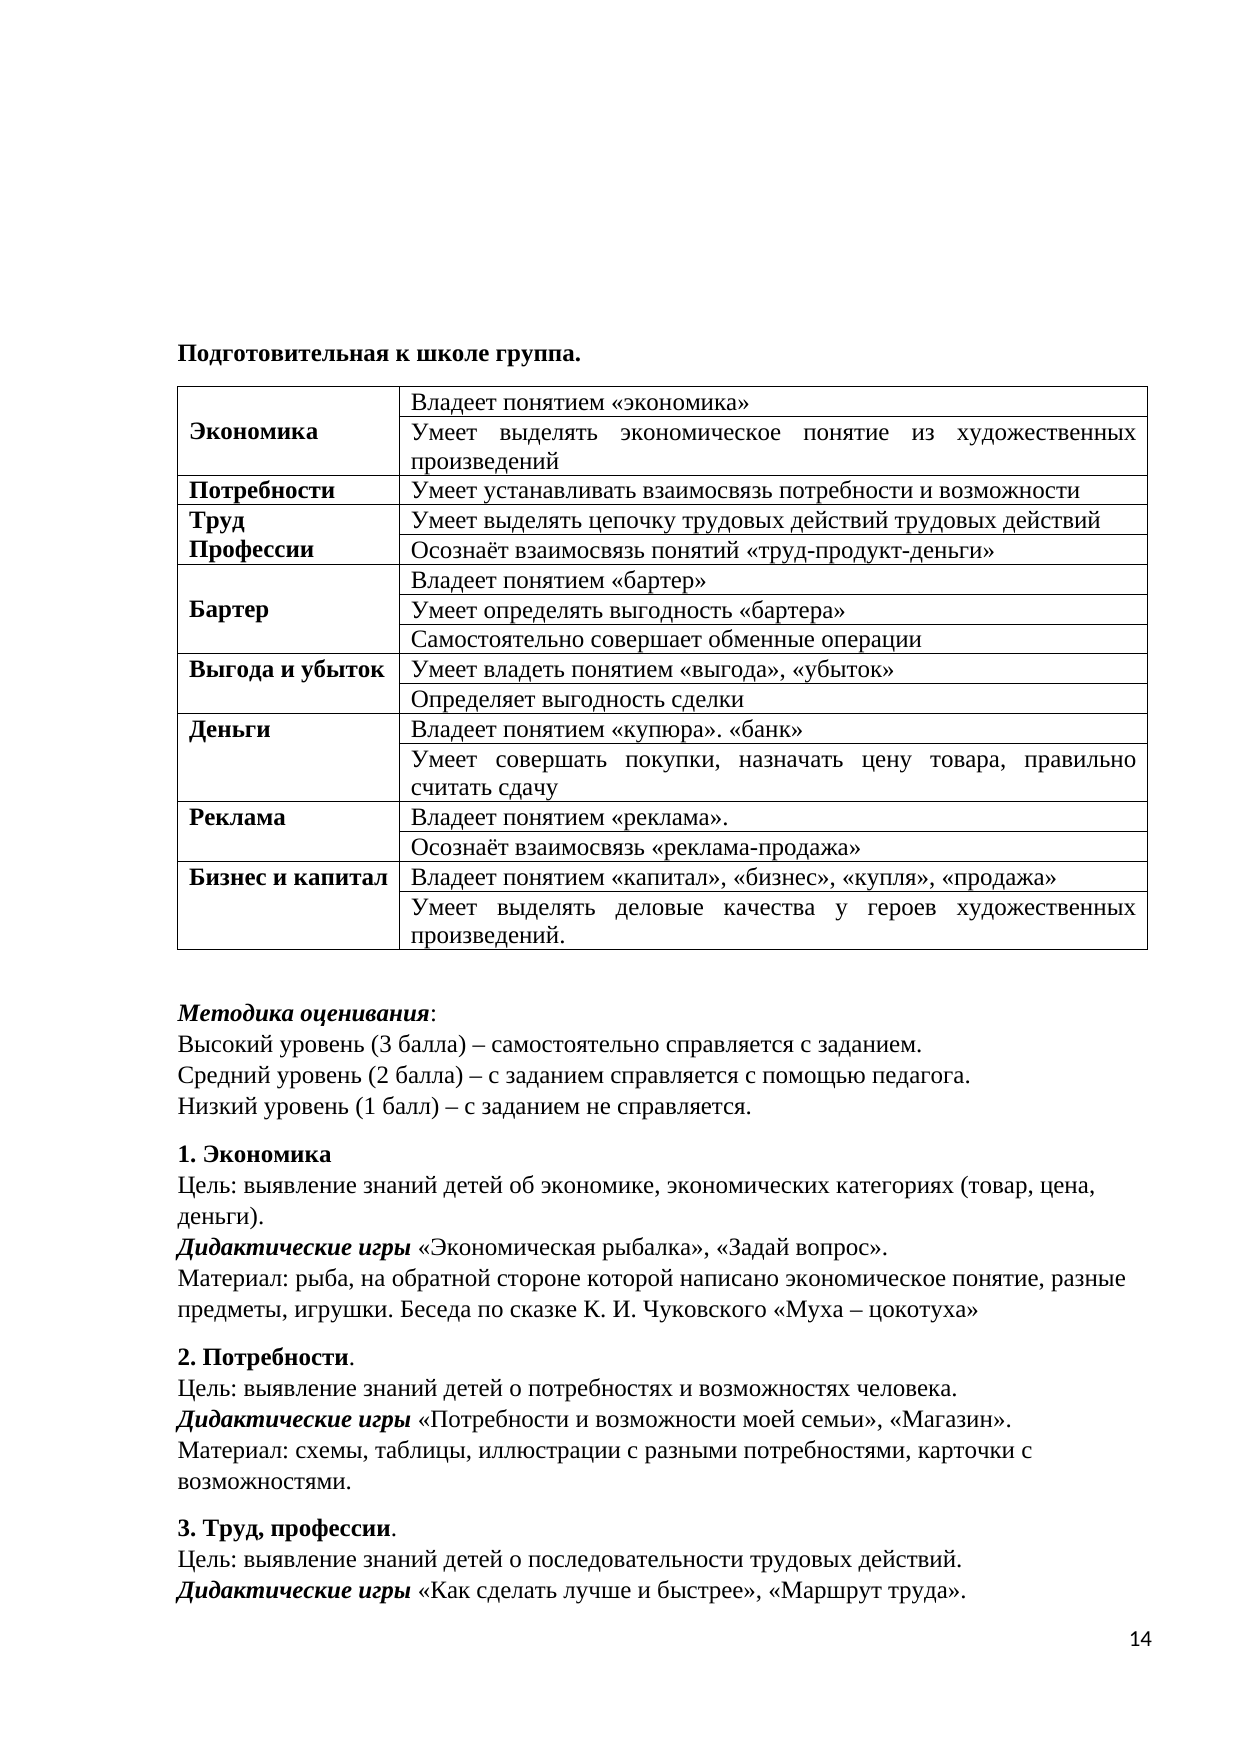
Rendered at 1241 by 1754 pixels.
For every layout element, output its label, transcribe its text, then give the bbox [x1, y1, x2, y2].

table_cell Умеет выделять экономическое понятие из художественных произведений [400, 417, 1147, 474]
table_cell Владеет понятием «реклама». [400, 802, 1147, 831]
table_cell Потребности [178, 476, 399, 504]
table_cell Бизнес и капитал [178, 862, 399, 949]
table_cell Владеет понятием «бартер» [400, 565, 1147, 594]
table_cell Деньги [178, 714, 399, 801]
table_cell Реклама [178, 802, 399, 861]
table_cell Владеет понятием «купюра». «банк» [400, 714, 1147, 743]
table_header Экономика [178, 387, 399, 474]
table_cell Самостоятельно совершает обменные операции [400, 625, 1147, 653]
table_header Владеет понятием «экономика» [400, 387, 1147, 416]
table_cell Труд Профессии [178, 505, 399, 564]
table_cell Умеет выделять цепочку трудовых действий трудовых действий [400, 505, 1147, 534]
table_cell Владеет понятием «капитал», «бизнес», «купля», «продажа» [400, 862, 1147, 891]
table_cell Определяет выгодность сделки [400, 684, 1147, 713]
text 1. Экономика Цель: выявление знаний детей об экономике, экономических категориях (товар, цена, деньги). Дидактические игры «Экономическая рыбалка», «Задай вопрос». Материал: рыба, на обратной стороне которой написано экономическое понятие, разные предметы, игрушки. Беседа по сказке К. И. Чуковского «Муха – цокотуха» [177, 1139, 1152, 1323]
table_cell Умеет определять выгодность «бартера» [400, 595, 1147, 623]
table_cell Осознаёт взаимосвязь «реклама-продажа» [400, 832, 1147, 861]
table_cell Умеет совершать покупки, назначать цену товара, правильно считать сдачу [400, 744, 1147, 801]
table_cell Бартер [178, 565, 399, 653]
text Подготовительная к школе группа. [177, 338, 1152, 367]
table_cell Умеет выделять деловые качества у героев художественных произведений. [400, 892, 1147, 949]
table_cell Умеет устанавливать взаимосвязь потребности и возможности [400, 476, 1147, 504]
table_cell Умеет владеть понятием «выгода», «убыток» [400, 654, 1147, 683]
table_cell Выгода и убыток [178, 654, 399, 713]
text 2. Потребности. Цель: выявление знаний детей о потребностях и возможностях человека. Дидактические игры «Потребности и возможности моей семьи», «Магазин». Материал: схемы, таблицы, иллюстрации с разными потребностями, карточки с возможностями. [177, 1342, 1152, 1494]
table_cell Осознаёт взаимосвязь понятий «труд-продукт-деньги» [400, 535, 1147, 564]
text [177, 1513, 1152, 1604]
text Методика оценивания: Высокий уровень (3 балла) – самостоятельно справляется с заданием. Средний уровень (2 балла) – с заданием справляется с помощью педагога. Низкий уровень (1 балл) – с заданием не справляется. [177, 998, 1152, 1120]
